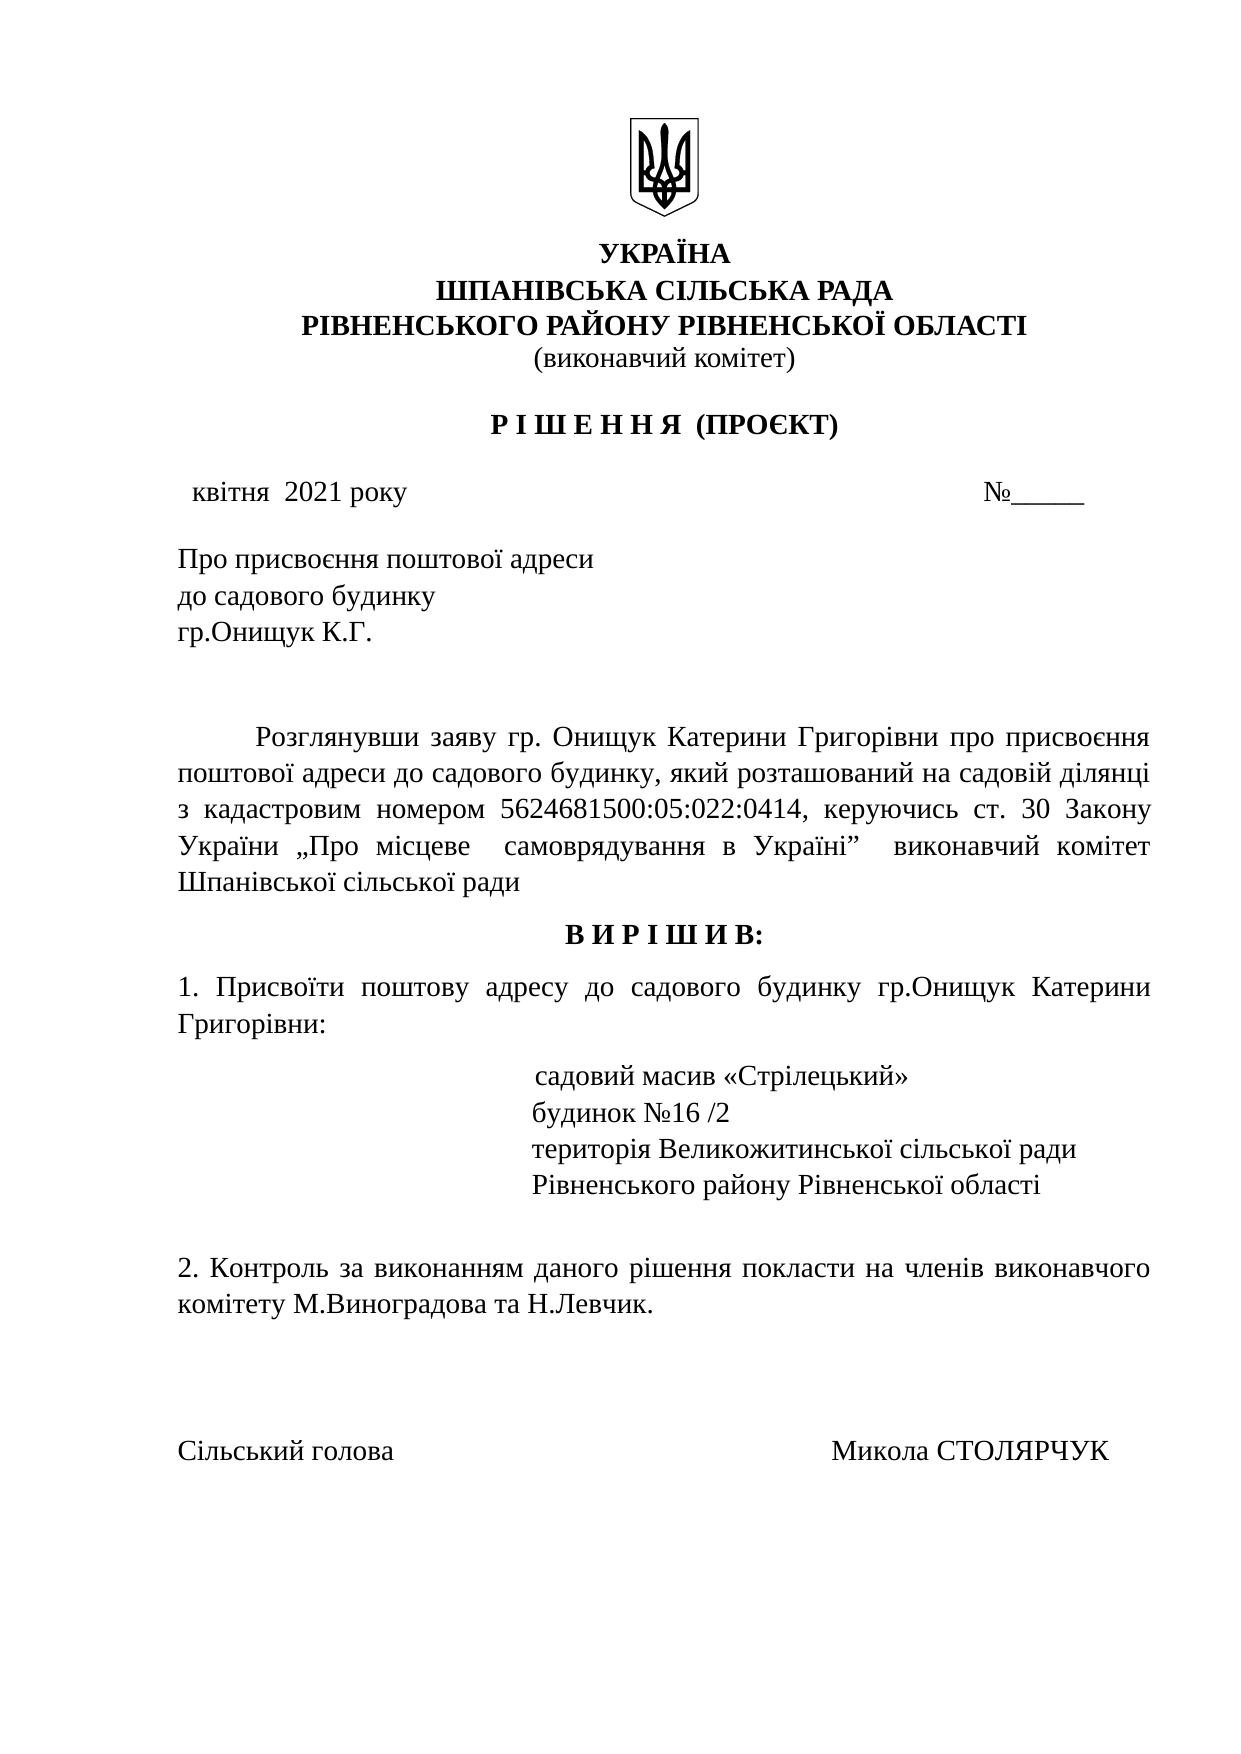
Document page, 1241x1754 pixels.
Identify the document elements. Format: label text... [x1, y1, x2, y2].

text квітня 2021 року №_____ [177, 474, 1152, 508]
text садовий масив «Стрілецький» [177, 1058, 1152, 1092]
text Про присвоєння поштової адреси [177, 541, 1152, 575]
text до садового будинку [177, 578, 1152, 611]
text територія Великожитинської сільської ради [177, 1131, 1152, 1164]
text Р І Ш Е Н Н Я (ПРОЄКТ) [177, 407, 1152, 441]
text Сільський голова Микола СТОЛЯРЧУК [177, 1433, 1152, 1466]
text будинок №16 /2 [177, 1095, 1152, 1128]
text Рівненського району Рівненської області [177, 1167, 1152, 1201]
subtitle ШПАНІВСЬКА сільська рада [177, 282, 853, 305]
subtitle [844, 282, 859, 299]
text Розглянувши заяву гр. Онищук Катерини Григорівни про присвоєння поштової адреси до садового будинку, який розташований на садовій ділянці з кадастровим номером 5624681500:05:022:0414, керуючись ст. 30 Закону України „Про місцеве самоврядування в Україні” виконавчий комітет Шпанівської сільської ради [177, 719, 1152, 897]
text В И Р І Ш И В: [177, 917, 1152, 950]
subtitle ШПАНІВСЬКА сільська рада [871, 282, 1152, 305]
text 2. Контроль за виконанням даного рішення покласти на членів виконавчого комітету М.Виноградова та Н.Левчик. [177, 1250, 1152, 1320]
text 1. Присвоїти поштову адресу до садового будинку гр.Онищук Катерини Григорівни: [177, 969, 1152, 1039]
text гр.Онищук К.Г. [177, 614, 1152, 647]
text (виконавчий комітет) [177, 340, 1152, 374]
text РІВНЕНСЬКОГО РАЙОНУ РІВНЕНСЬКОЇ ОБЛАСТІ [177, 317, 1152, 340]
text Україна [177, 236, 1152, 269]
